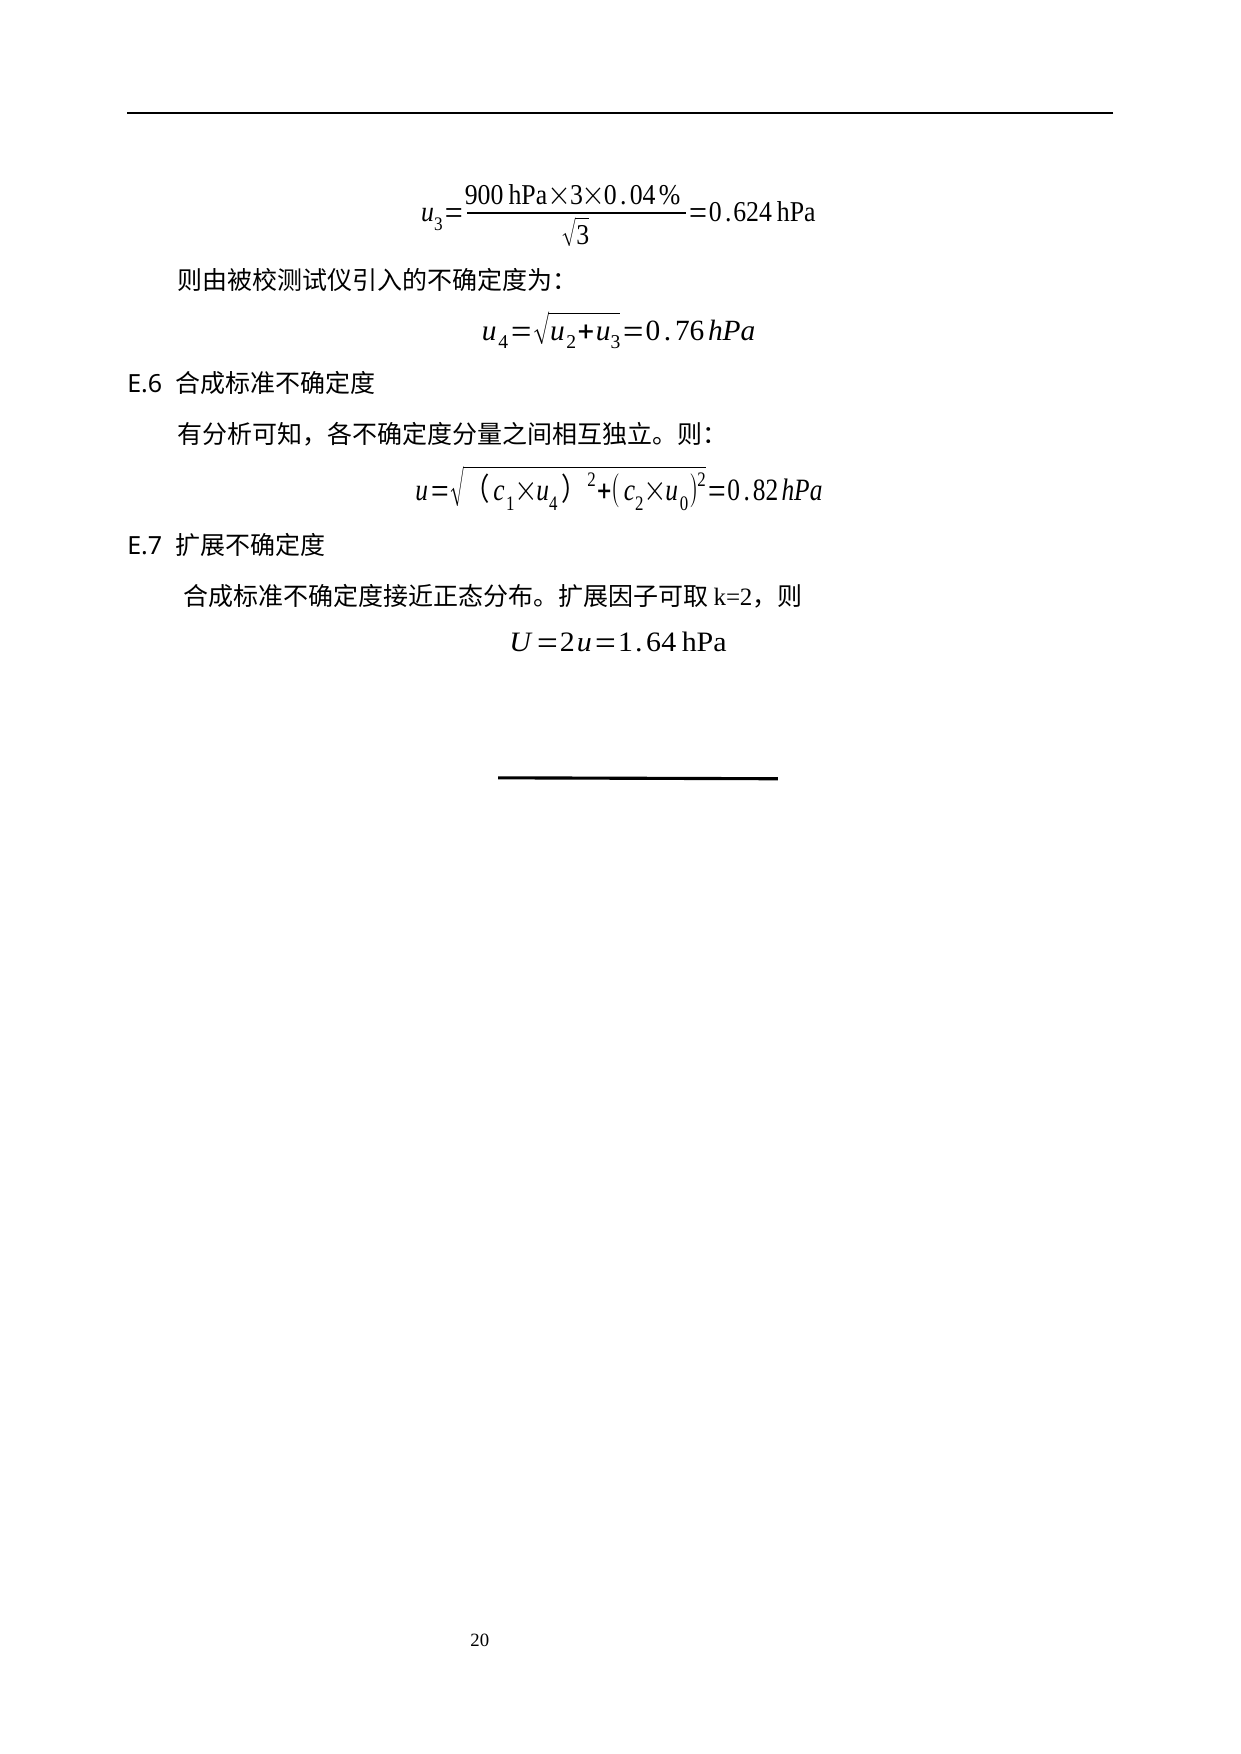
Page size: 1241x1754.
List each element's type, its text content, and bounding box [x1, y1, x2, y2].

text E.7 扩展不确定度 [127, 526, 1113, 562]
text 合成标准不确定度接近正态分布。扩展因子可取k=2，则 [127, 576, 1113, 612]
text 则由被校测试仪引入的不确定度为： [127, 261, 1113, 297]
text 有分析可知，各不确定度分量之间相互独立。则： [127, 414, 1113, 451]
text E.6 合成标准不确定度 [127, 364, 1113, 400]
